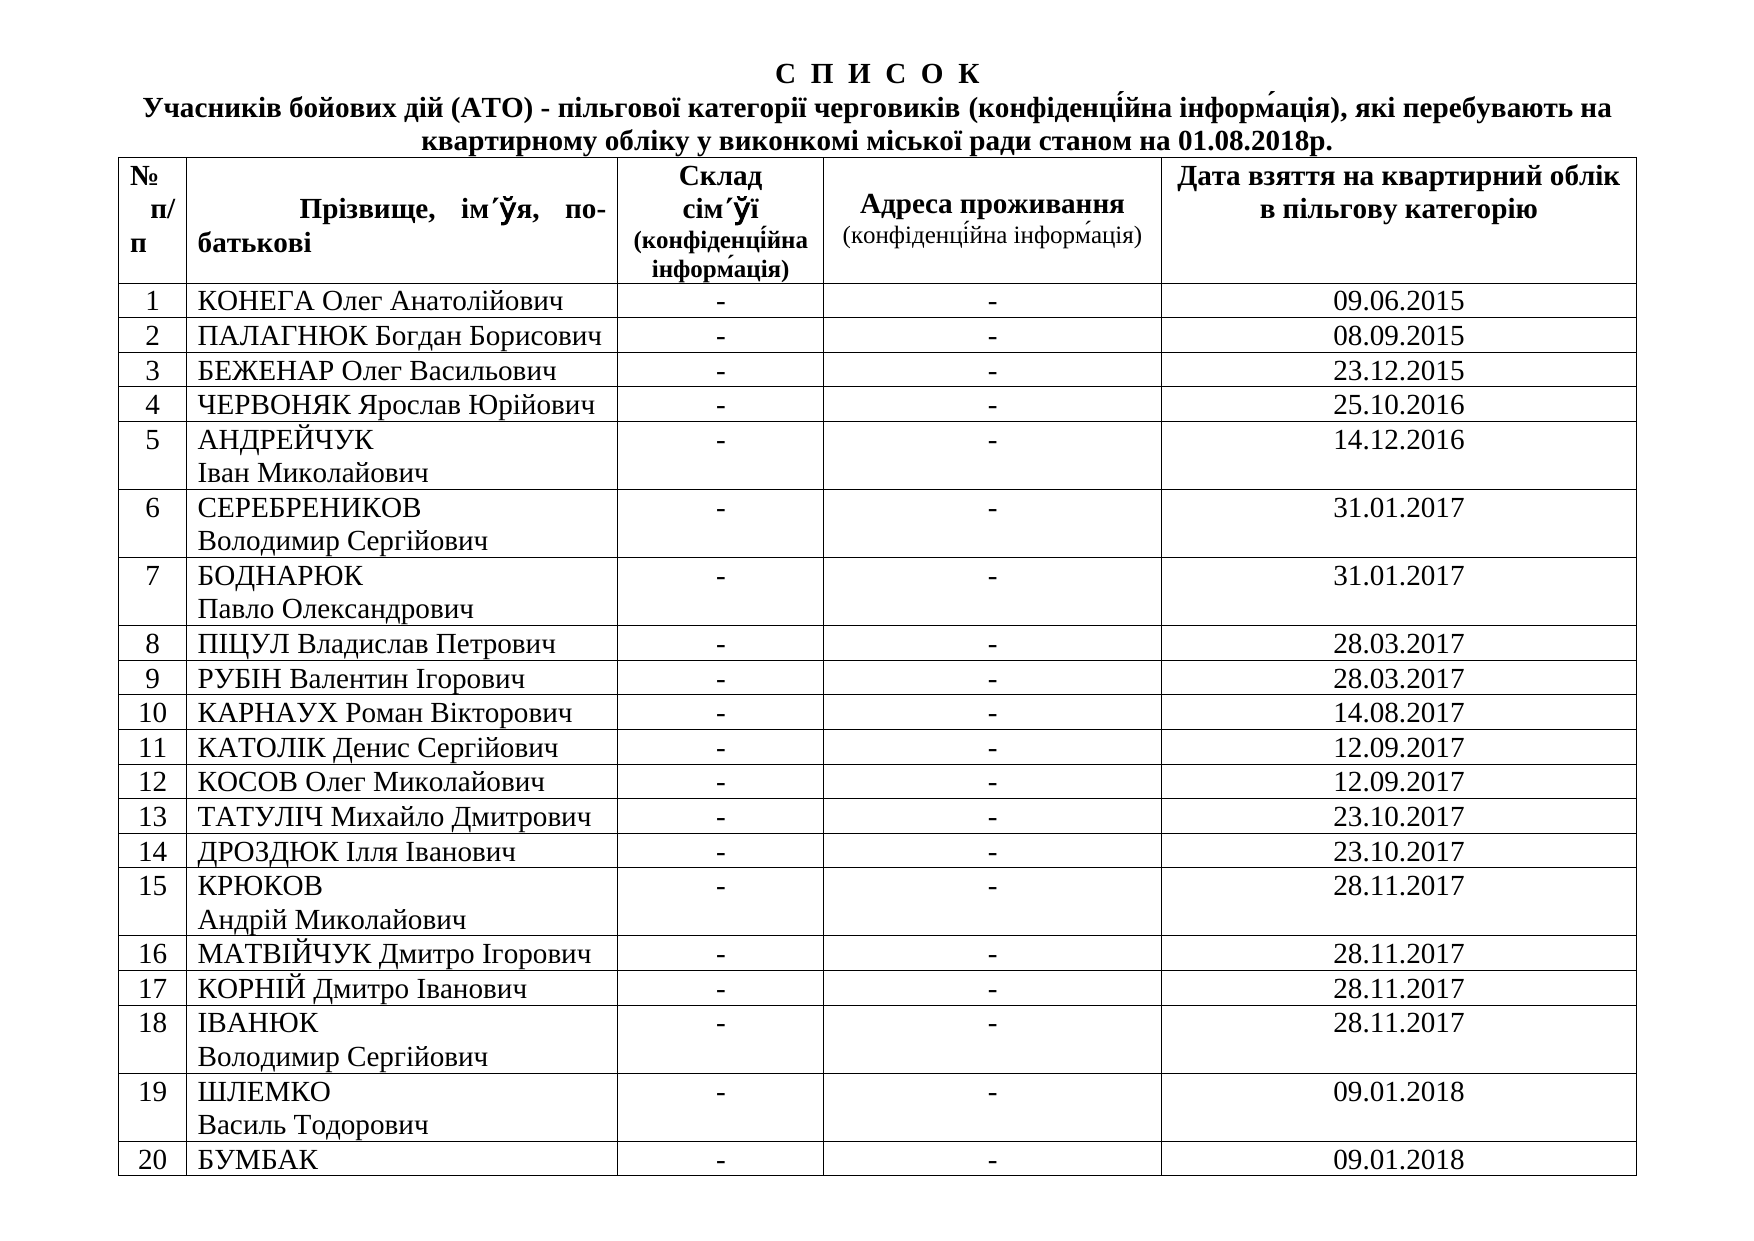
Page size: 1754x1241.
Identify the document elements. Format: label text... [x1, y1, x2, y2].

table_cell ПІЦУЛ Владислав Петрович [187, 626, 617, 660]
table_cell - [824, 799, 1161, 833]
table_cell - [824, 284, 1161, 317]
table_cell 31.01.2017 [1162, 490, 1636, 557]
table_cell 09.06.2015 [1162, 284, 1636, 317]
table_cell 6 [119, 490, 186, 557]
table_header Прізвище, імўя, по-батькові [187, 158, 617, 282]
table_cell ПАЛАГНЮК Богдан Борисович [187, 318, 617, 352]
table_cell 25.10.2016 [1162, 387, 1636, 421]
table_cell ІВАНЮК Володимир Сергійович [187, 1006, 617, 1073]
table_cell БОДНАРЮК Павло Олександрович [187, 558, 617, 625]
table_cell - [618, 765, 823, 798]
table_header Дата взяття на квартирний облік в пільгову категорію [1162, 158, 1636, 282]
table_cell - [618, 730, 823, 763]
table_cell 3 [119, 353, 186, 386]
table_cell 28.11.2017 [1162, 971, 1636, 1004]
table_cell 28.11.2017 [1162, 1006, 1636, 1073]
table_cell ШЛЕМКО Василь Тодорович [187, 1074, 617, 1141]
table_cell ТАТУЛІЧ Михайло Дмитрович [187, 799, 617, 833]
table_cell - [618, 626, 823, 660]
table_cell - [824, 422, 1161, 489]
table_cell 7 [119, 558, 186, 625]
table_cell - [824, 868, 1161, 935]
table_cell 28.11.2017 [1162, 936, 1636, 970]
text Учасників бойових дій (АТО) - пільгової категорії черговиків (конфіденці́йна інформ́ація), які перебувають на квартирному обліку у виконкомі міської ради станом на 01.08.2018р. [118, 90, 1636, 157]
table_cell 4 [119, 387, 186, 421]
table_cell - [824, 626, 1161, 660]
table_cell 09.01.2018 [1162, 1074, 1636, 1141]
table_cell - [618, 834, 823, 867]
table_cell - [824, 1074, 1161, 1141]
table_cell - [618, 661, 823, 694]
table_cell - [618, 318, 823, 352]
table_cell - [824, 834, 1161, 867]
table_cell 17 [119, 971, 186, 1004]
table_cell - [618, 1006, 823, 1073]
table_cell 14.08.2017 [1162, 695, 1636, 729]
table_cell - [824, 387, 1161, 421]
table_cell 9 [119, 661, 186, 694]
table_cell МАТВІЙЧУК Дмитро Ігорович [187, 936, 617, 970]
table_cell 18 [119, 1006, 186, 1073]
table_cell - [618, 695, 823, 729]
table_cell 8 [119, 626, 186, 660]
table_cell - [618, 1142, 823, 1175]
table_cell 23.10.2017 [1162, 834, 1636, 867]
table_cell 14.12.2016 [1162, 422, 1636, 489]
table_cell 12.09.2017 [1162, 730, 1636, 763]
table_cell - [824, 695, 1161, 729]
table_cell 13 [119, 799, 186, 833]
table_cell - [824, 558, 1161, 625]
table_cell - [824, 1006, 1161, 1073]
table_cell 19 [119, 1074, 186, 1141]
subtitle С П И С О К [118, 56, 1636, 90]
table_cell - [618, 868, 823, 935]
table_cell - [824, 1142, 1161, 1175]
table_cell ДРОЗДЮК Ілля Іванович [187, 834, 617, 867]
table_header Адреса проживання (конфіденці́йна інформ́ація) [824, 158, 1161, 282]
table_cell КОРНІЙ Дмитро Іванович [187, 971, 617, 1004]
table_cell 28.03.2017 [1162, 626, 1636, 660]
table_cell 12.09.2017 [1162, 765, 1636, 798]
table_cell 16 [119, 936, 186, 970]
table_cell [187, 1142, 617, 1175]
table_cell - [618, 353, 823, 386]
table_cell 23.10.2017 [1162, 799, 1636, 833]
table_cell АНДРЕЙЧУК Іван Миколайович [187, 422, 617, 489]
table_cell 23.12.2015 [1162, 353, 1636, 386]
table_cell БЕЖЕНАР Олег Васильович [187, 353, 617, 386]
table_cell 08.09.2015 [1162, 318, 1636, 352]
table_cell - [824, 765, 1161, 798]
table_cell - [618, 490, 823, 557]
table_cell КОСОВ Олег Миколайович [187, 765, 617, 798]
table_cell 2 [119, 318, 186, 352]
table_cell - [824, 730, 1161, 763]
table_cell 12 [119, 765, 186, 798]
table_cell 20 [119, 1142, 186, 1175]
table_cell 15 [119, 868, 186, 935]
table_cell - [618, 936, 823, 970]
table_cell 1 [119, 284, 186, 317]
table_cell РУБІН Валентин Ігорович [187, 661, 617, 694]
table_cell - [618, 799, 823, 833]
table_header № п/п [119, 158, 186, 282]
table_cell - [618, 558, 823, 625]
table_cell 31.01.2017 [1162, 558, 1636, 625]
table_cell - [618, 422, 823, 489]
table_cell - [824, 936, 1161, 970]
table_cell 10 [119, 695, 186, 729]
table_cell КАТОЛІК Денис Сергійович [187, 730, 617, 763]
table_cell 5 [119, 422, 186, 489]
table_cell - [618, 1074, 823, 1141]
table_cell - [824, 318, 1161, 352]
table_cell 11 [119, 730, 186, 763]
table_cell 09.01.2018 [1162, 1142, 1636, 1175]
table_cell - [824, 353, 1161, 386]
table_cell 28.11.2017 [1162, 868, 1636, 935]
table_cell - [824, 490, 1161, 557]
table_cell СЕРЕБРЕНИКОВ Володимир Сергійович [187, 490, 617, 557]
table_cell 14 [119, 834, 186, 867]
table_cell - [824, 661, 1161, 694]
table_cell - [618, 284, 823, 317]
table_header Склад сімўї (конфіденці́йна інформ́ація) [618, 158, 823, 282]
table_cell - [618, 387, 823, 421]
table_cell КАРНАУХ Роман Вікторович [187, 695, 617, 729]
table_cell КОНЕГА Олег Анатолійович [187, 284, 617, 317]
table_cell - [618, 971, 823, 1004]
table_cell ЧЕРВОНЯК Ярослав Юрійович [187, 387, 617, 421]
table_cell КРЮКОВ Андрій Миколайович [187, 868, 617, 935]
table_cell - [824, 971, 1161, 1004]
table_cell 28.03.2017 [1162, 661, 1636, 694]
